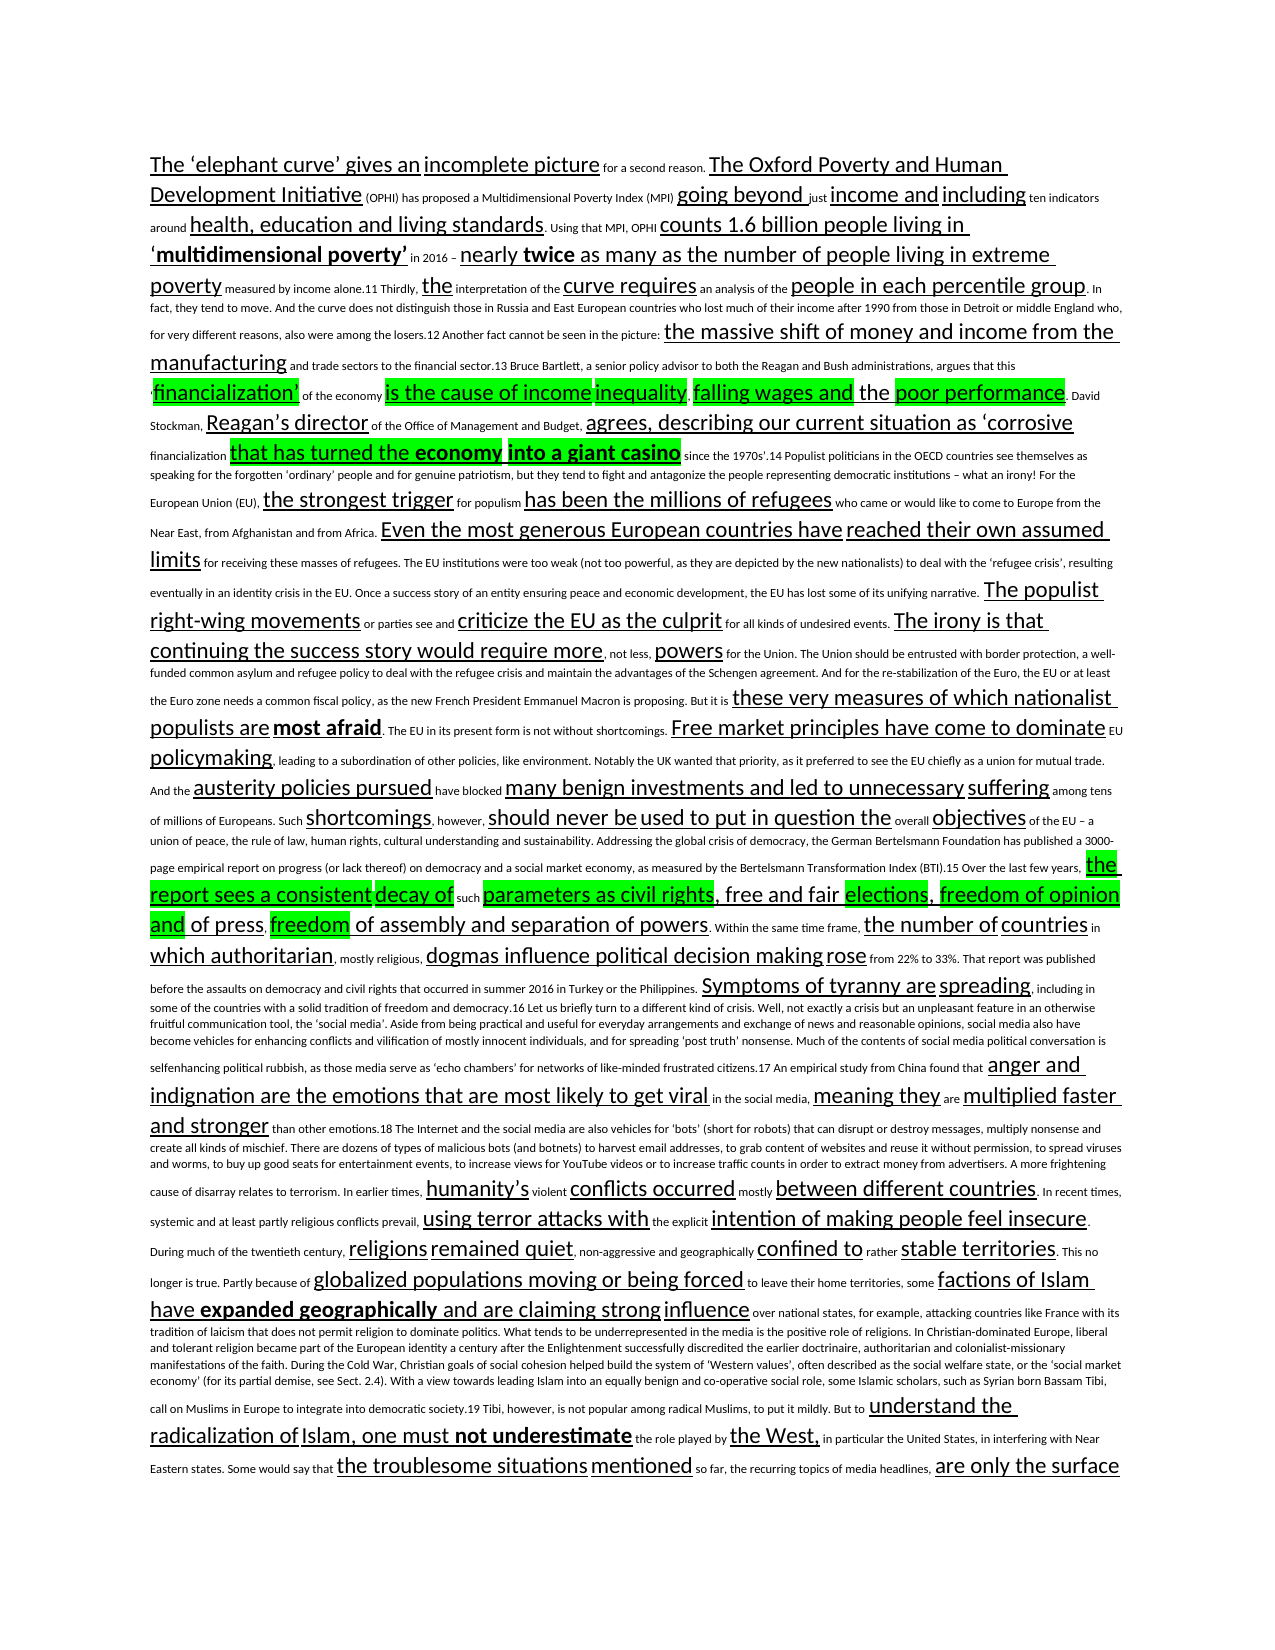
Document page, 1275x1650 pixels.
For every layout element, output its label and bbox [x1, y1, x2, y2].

text [150, 150, 1125, 1479]
